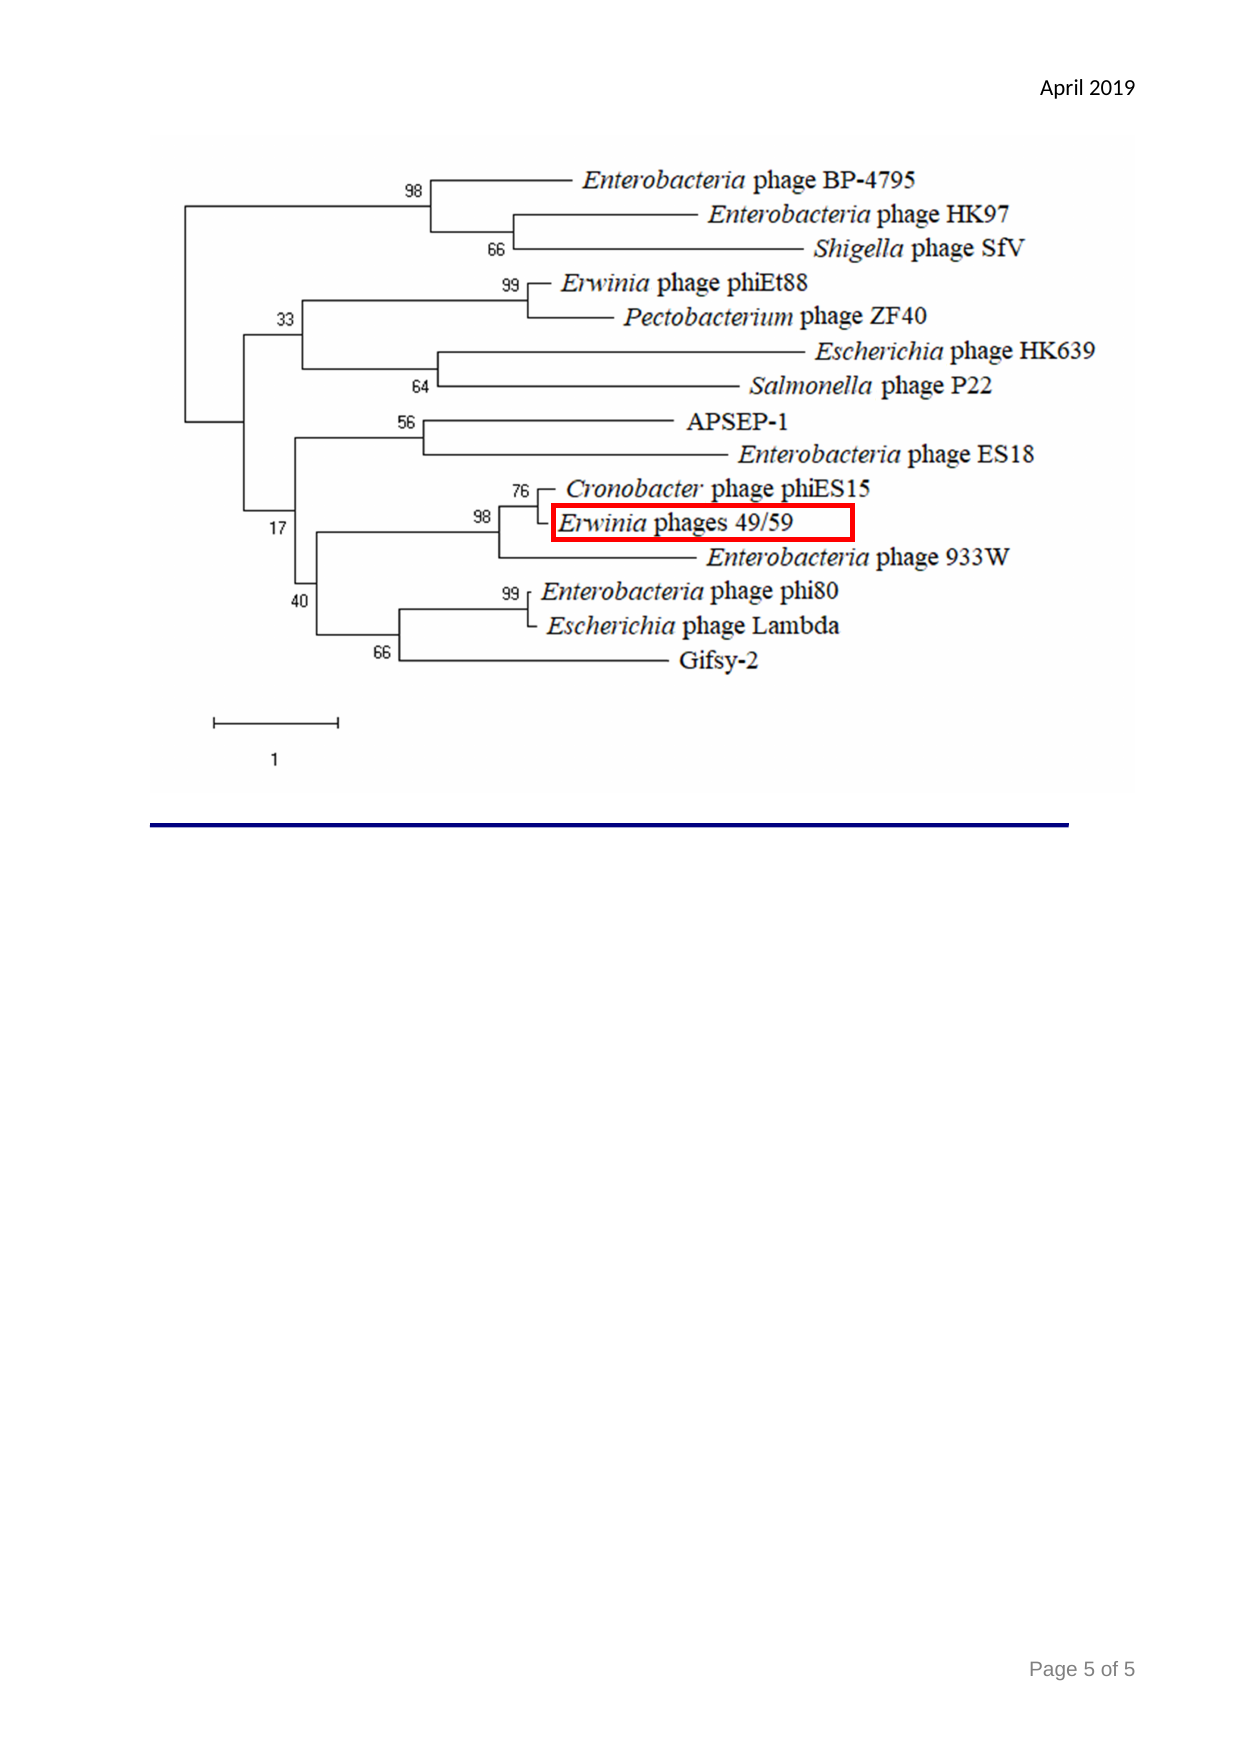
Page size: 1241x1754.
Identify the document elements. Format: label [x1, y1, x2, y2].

picture [150, 135, 1136, 793]
